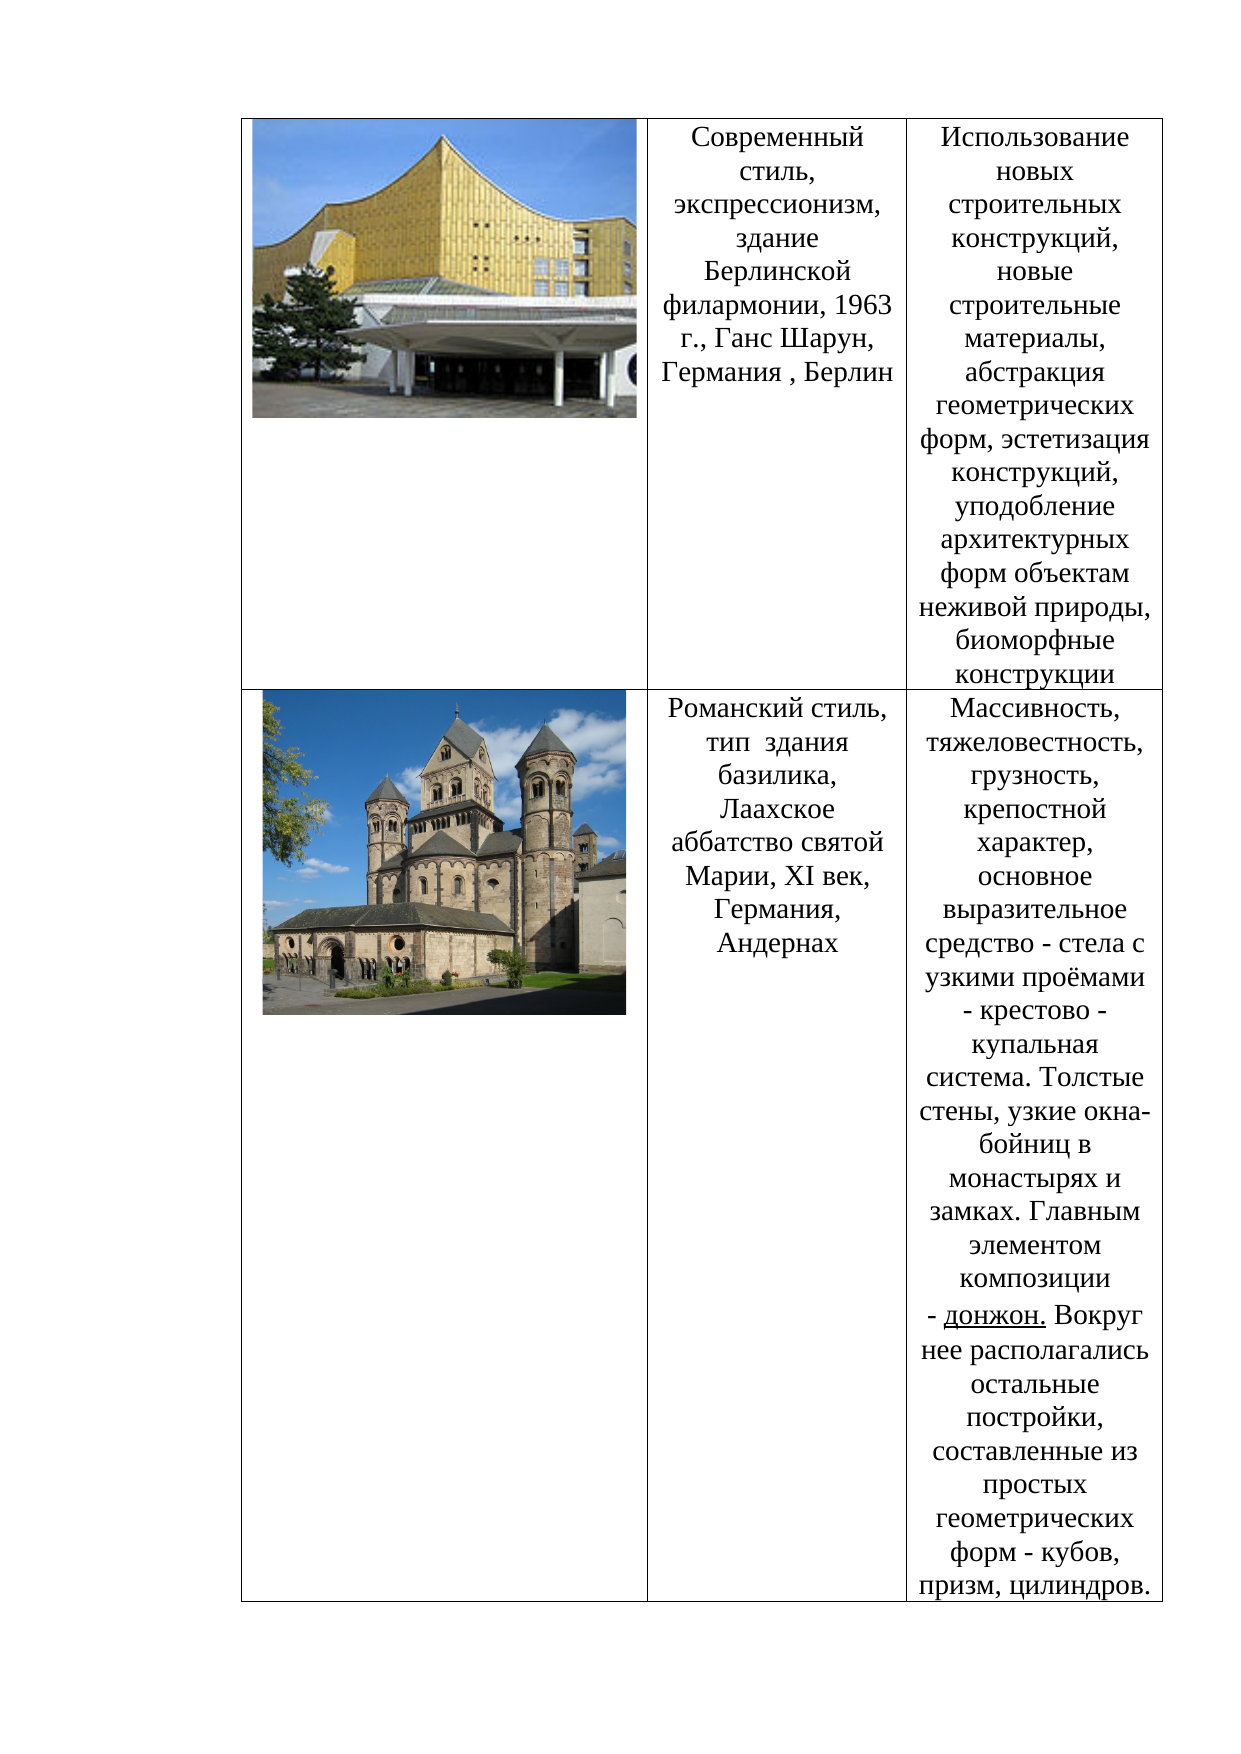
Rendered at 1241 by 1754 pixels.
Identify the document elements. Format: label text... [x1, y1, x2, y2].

table_cell [242, 690, 647, 1601]
table_cell Романский стиль, тип здания базилика, Лаахское аббатство святой Марии, ХI век, Германия, Андернах [648, 690, 906, 1601]
table_cell Современный стиль, экспрессионизм, здание Берлинской филармонии, 1963 г., Ганс Шарун, Германия , Берлин [648, 119, 906, 689]
picture [262, 690, 627, 1015]
table_cell Использование новых строительных конструкций, новые строительные материалы, абстракция геометрических форм, эстетизация конструкций, уподобление архитектурных форм объектам неживой природы, биоморфные конструкции [907, 119, 1162, 689]
table_cell [242, 119, 647, 689]
table_cell Массивность, тяжеловестность, грузность, крепостной характер, основное выразительное средство - стела с узкими проёмами - крестово -купальная система. Толстые стены, узкие окна- бойниц в монастырях и замках. Главным элементом композиции - донжон. Вокруг нее располагались остальные постройки, составленные из простых геометрических форм - кубов, призм, цилиндров. [907, 690, 1162, 1601]
picture [252, 119, 637, 418]
